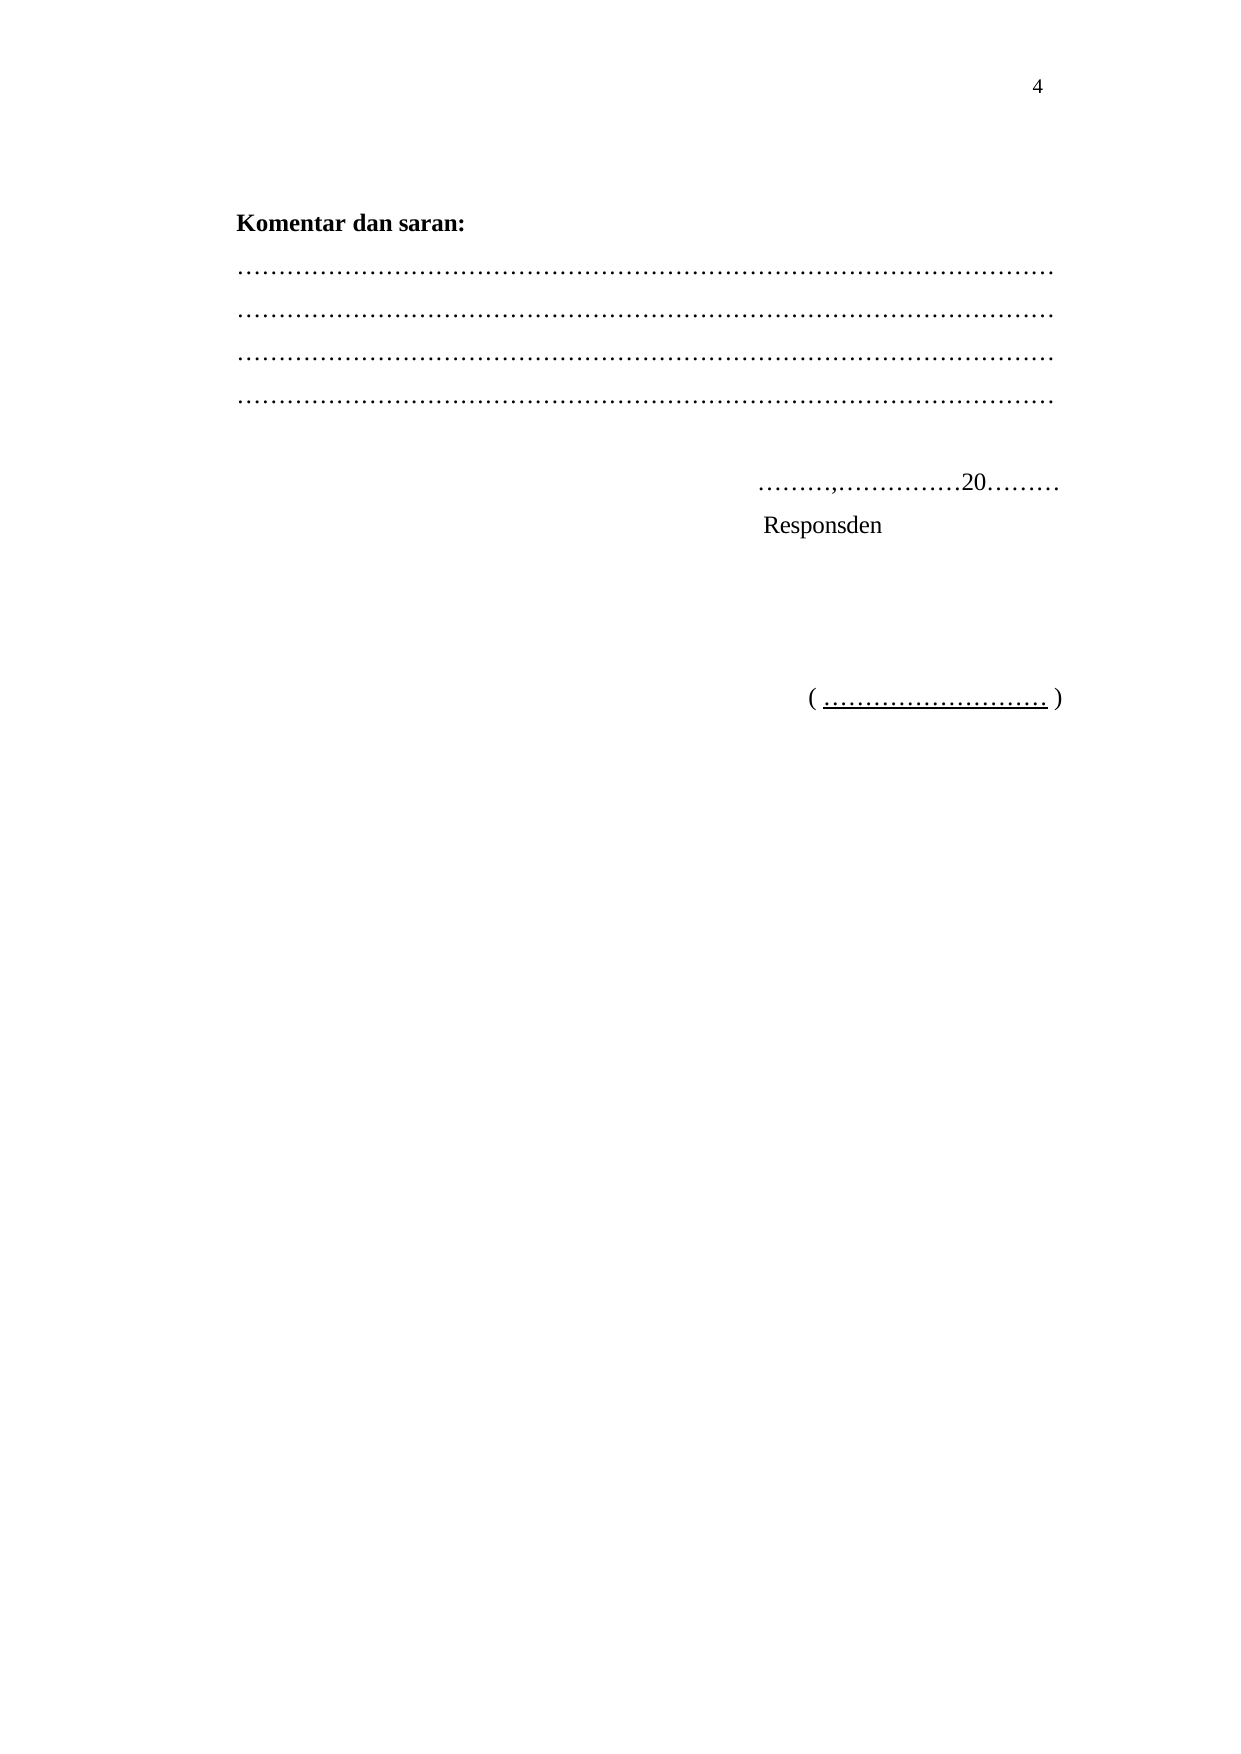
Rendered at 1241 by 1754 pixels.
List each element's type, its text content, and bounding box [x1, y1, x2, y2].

text ………,……………20……… Responsden [757, 467, 1098, 538]
text Komentar dan saran: [236, 208, 1098, 237]
text ( ……………………… ) [175, 682, 1063, 711]
text ……………………………………………………………………………………… [236, 294, 1098, 323]
text ……………………………………………………………………………………… [236, 380, 1098, 409]
text ……………………………………………………………………………………… [236, 251, 1098, 280]
text ……………………………………………………………………………………… [236, 337, 1098, 366]
